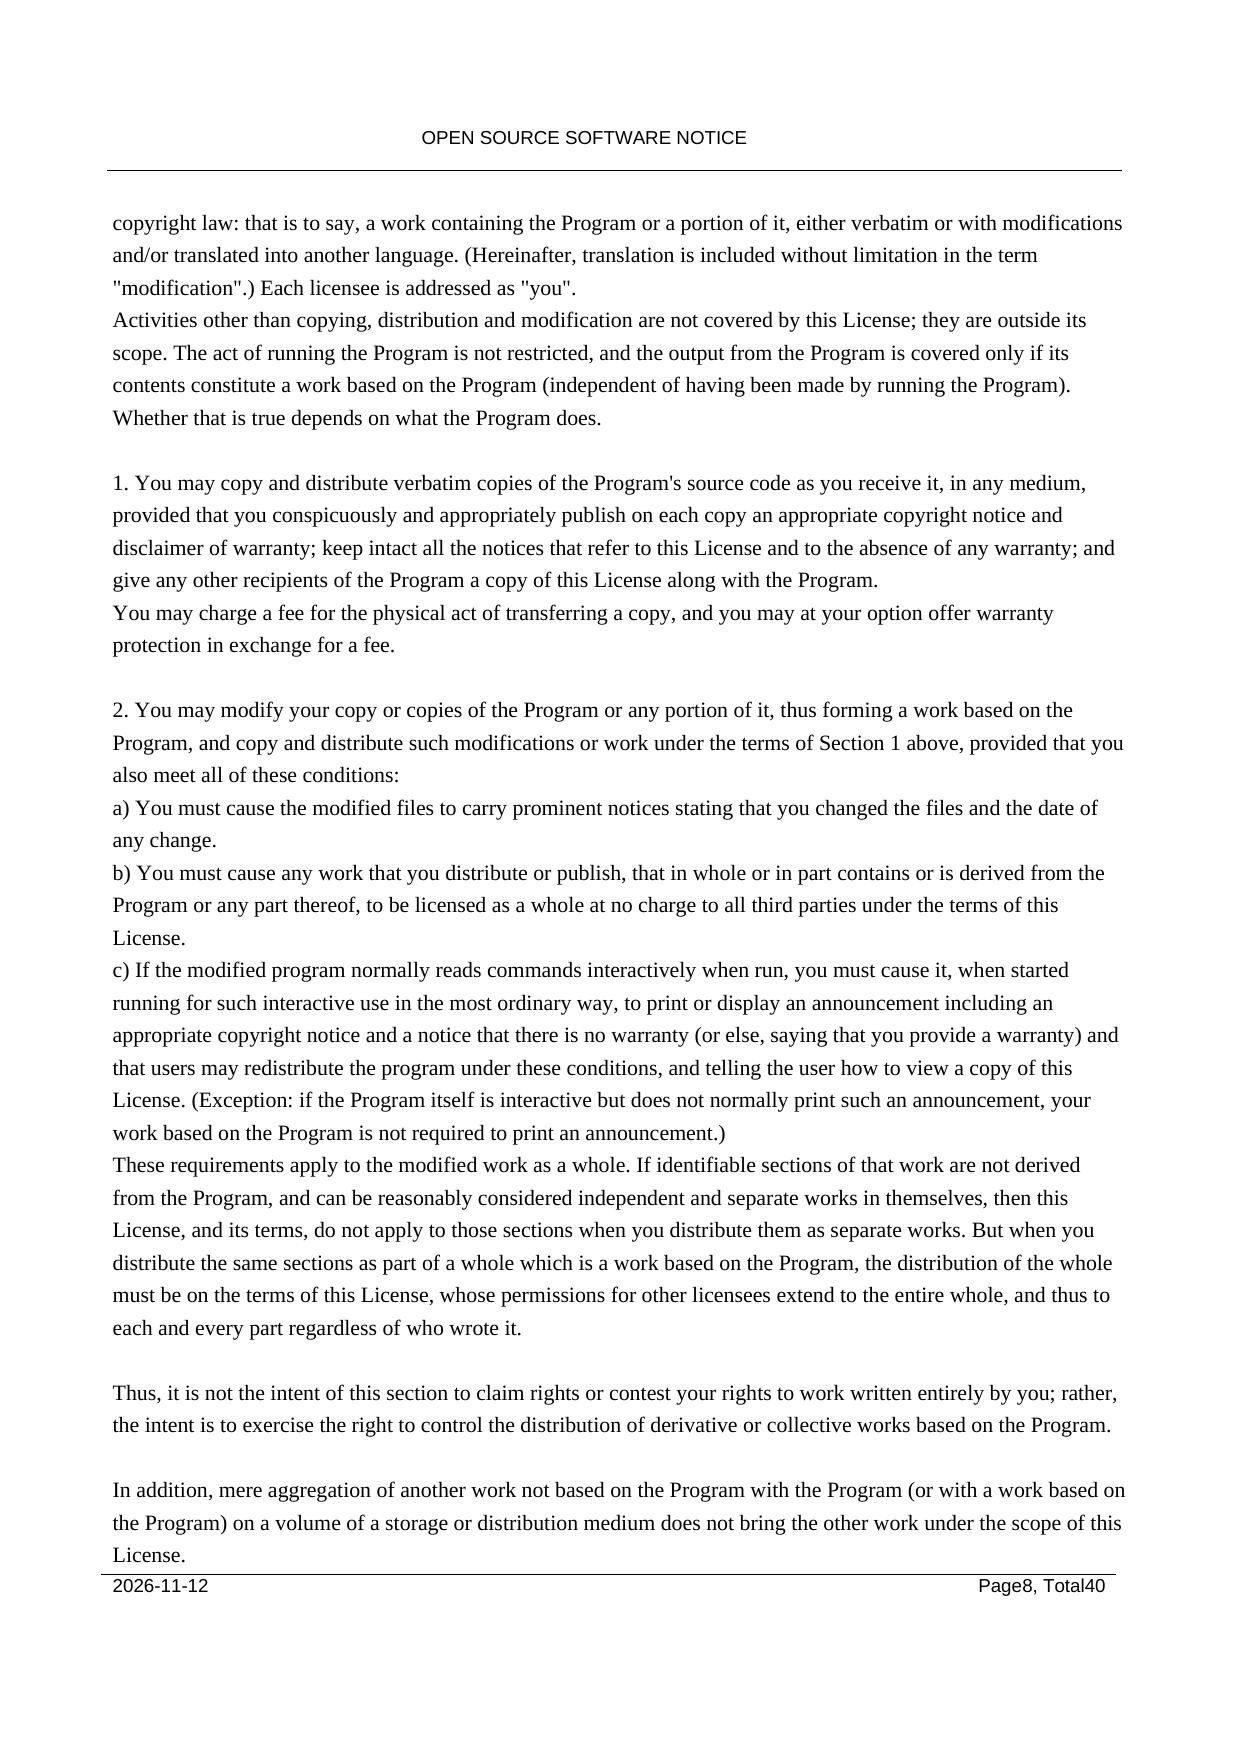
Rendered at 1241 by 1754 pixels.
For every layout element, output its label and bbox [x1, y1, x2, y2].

text [112, 206, 1128, 1571]
